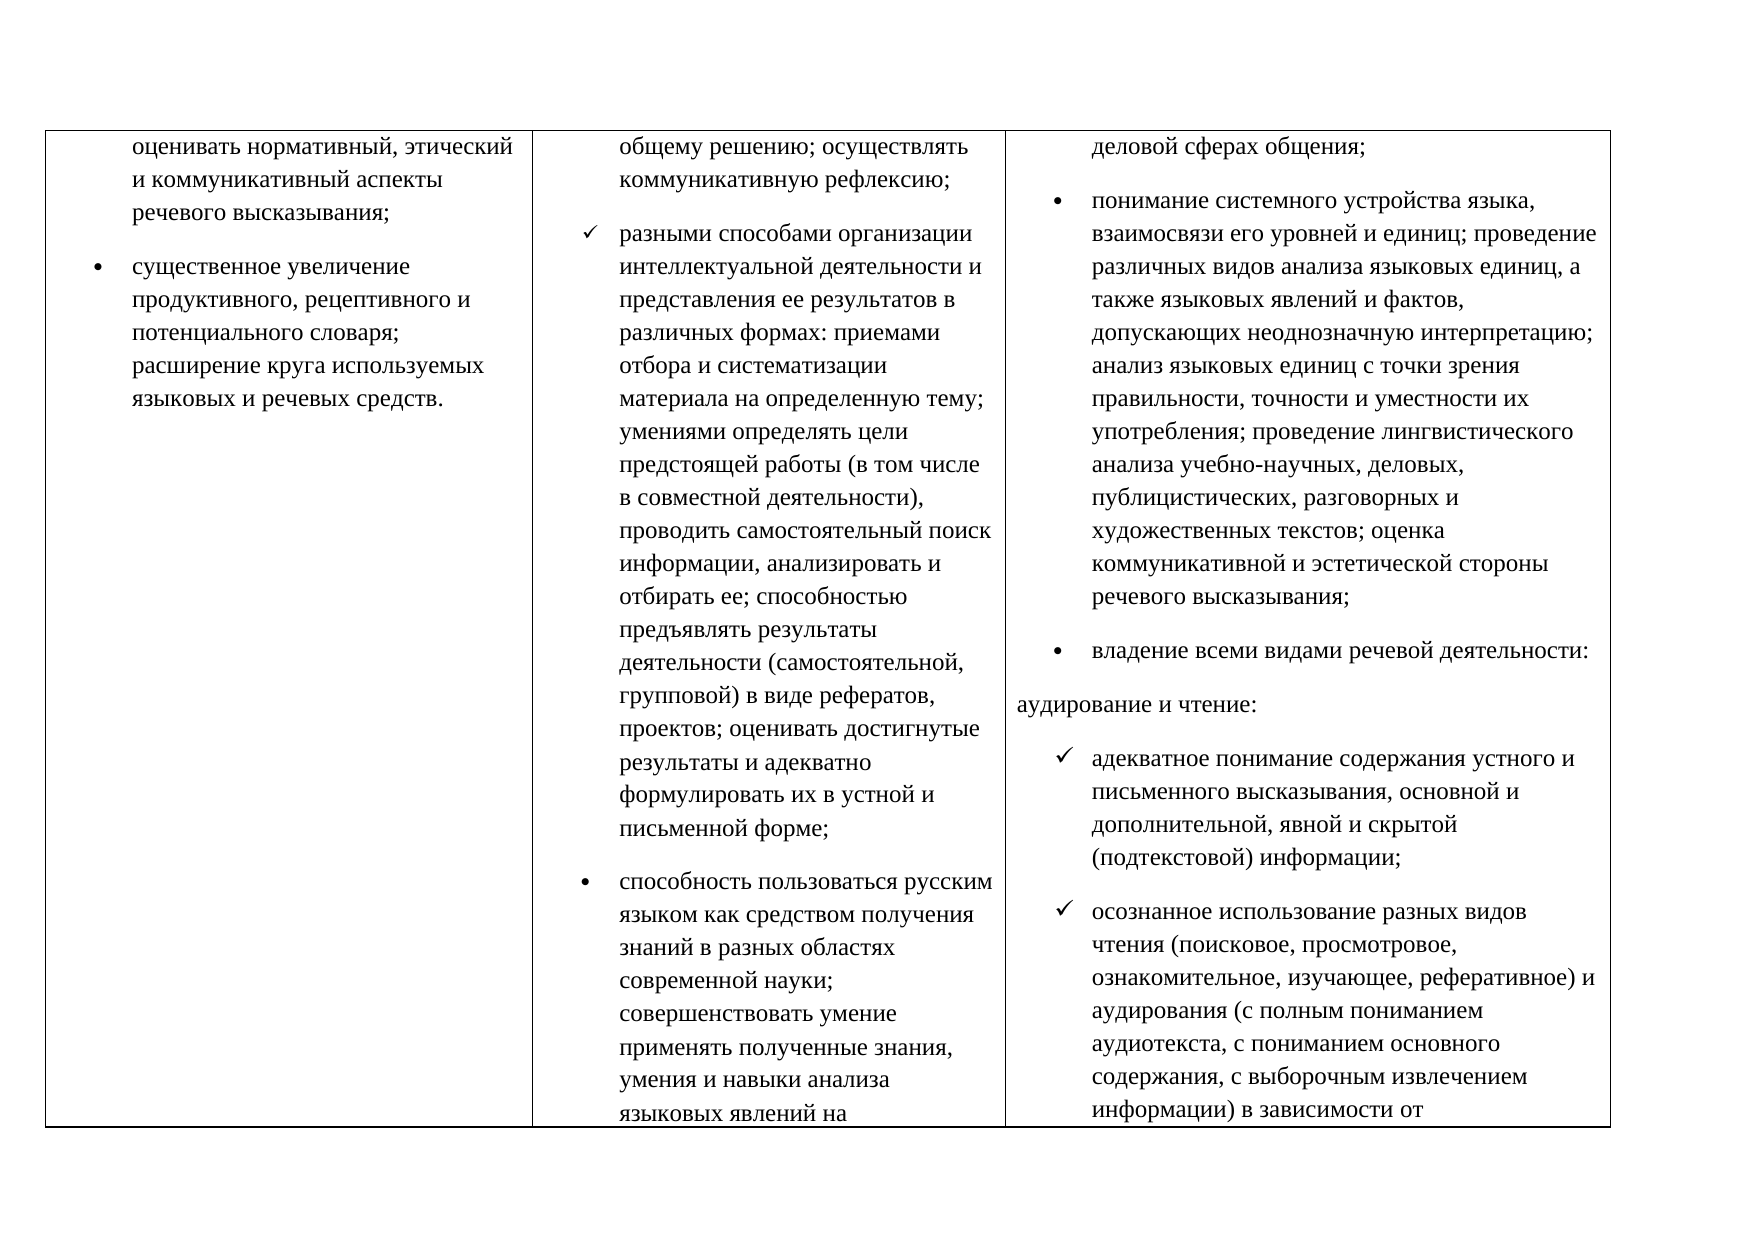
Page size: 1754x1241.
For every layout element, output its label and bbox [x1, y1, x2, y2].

table_cell [533, 131, 1005, 1126]
table_cell [46, 131, 532, 1126]
table_cell [1006, 131, 1610, 1126]
